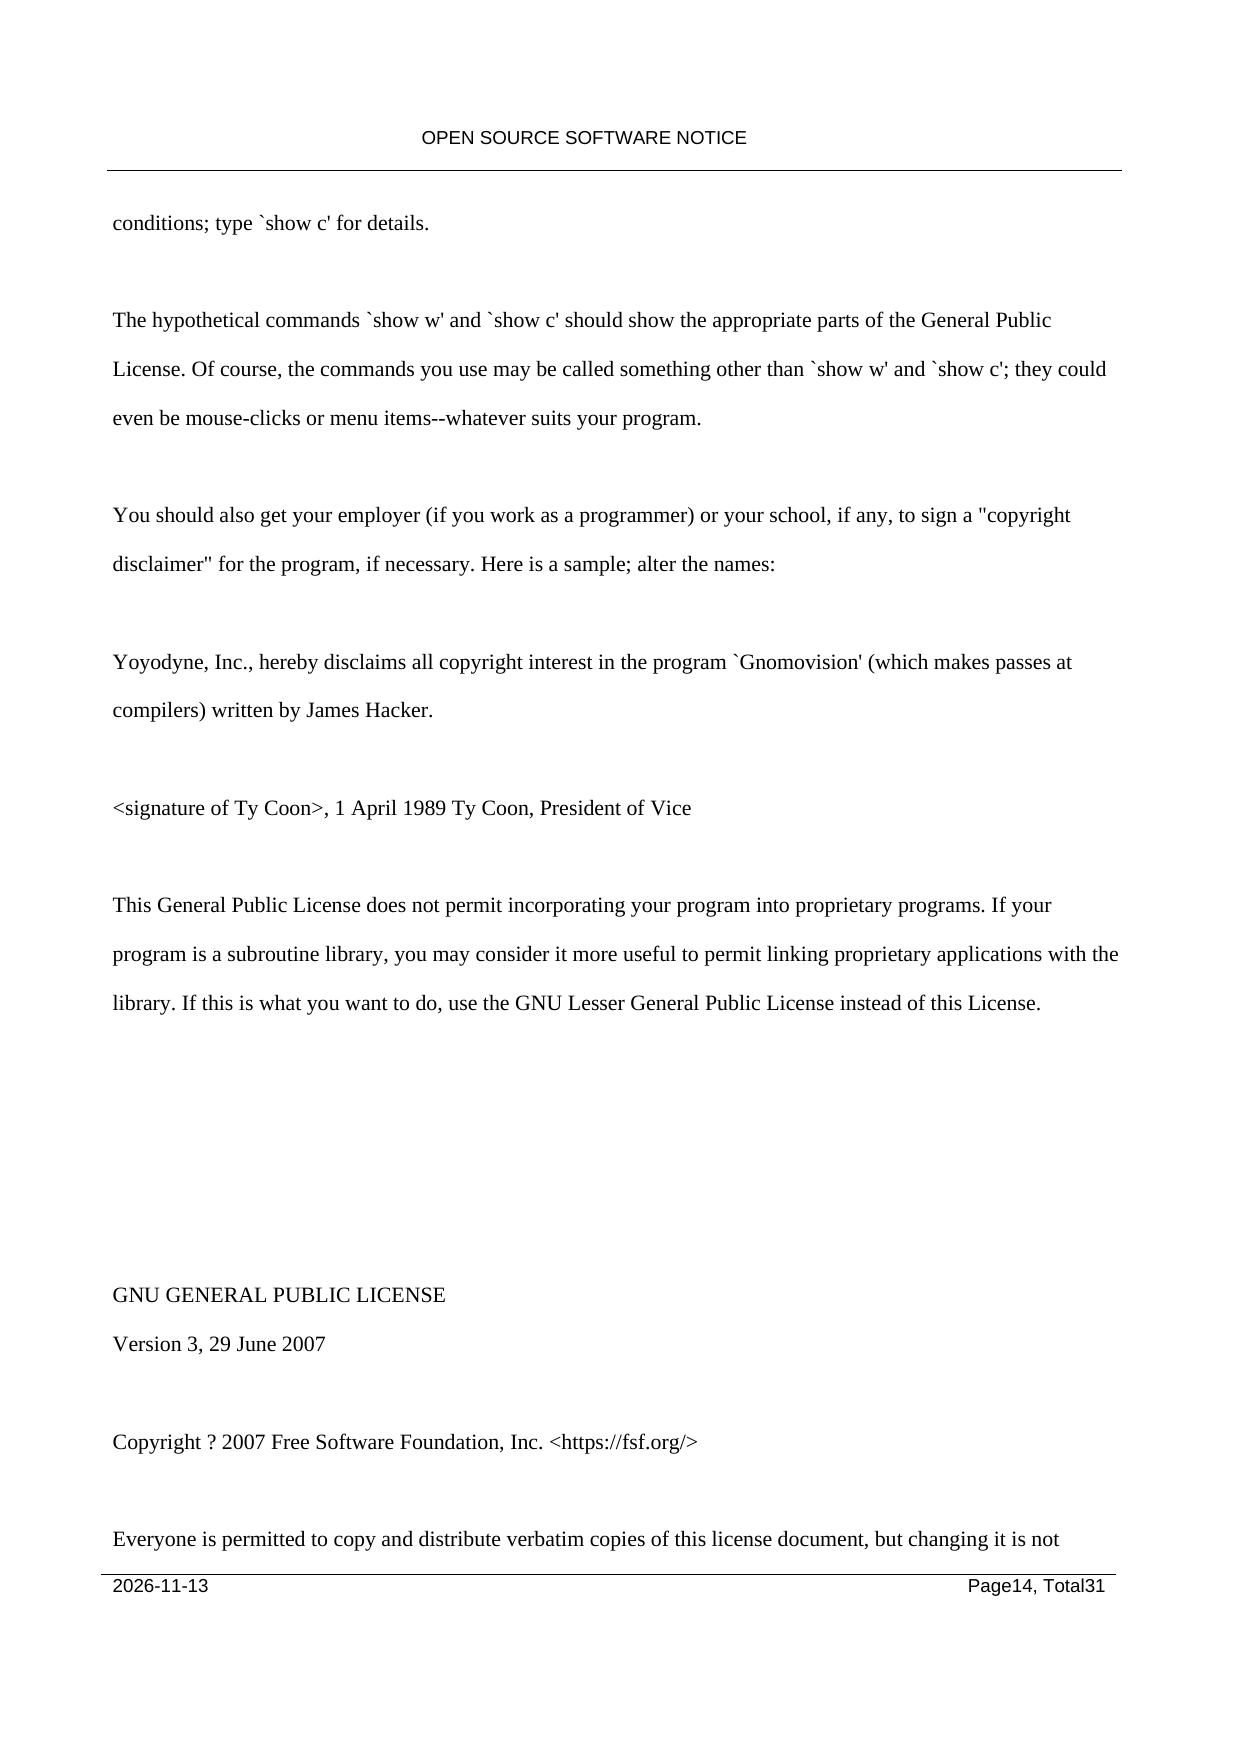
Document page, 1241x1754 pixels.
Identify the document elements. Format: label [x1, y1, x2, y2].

text [112, 206, 1128, 1555]
